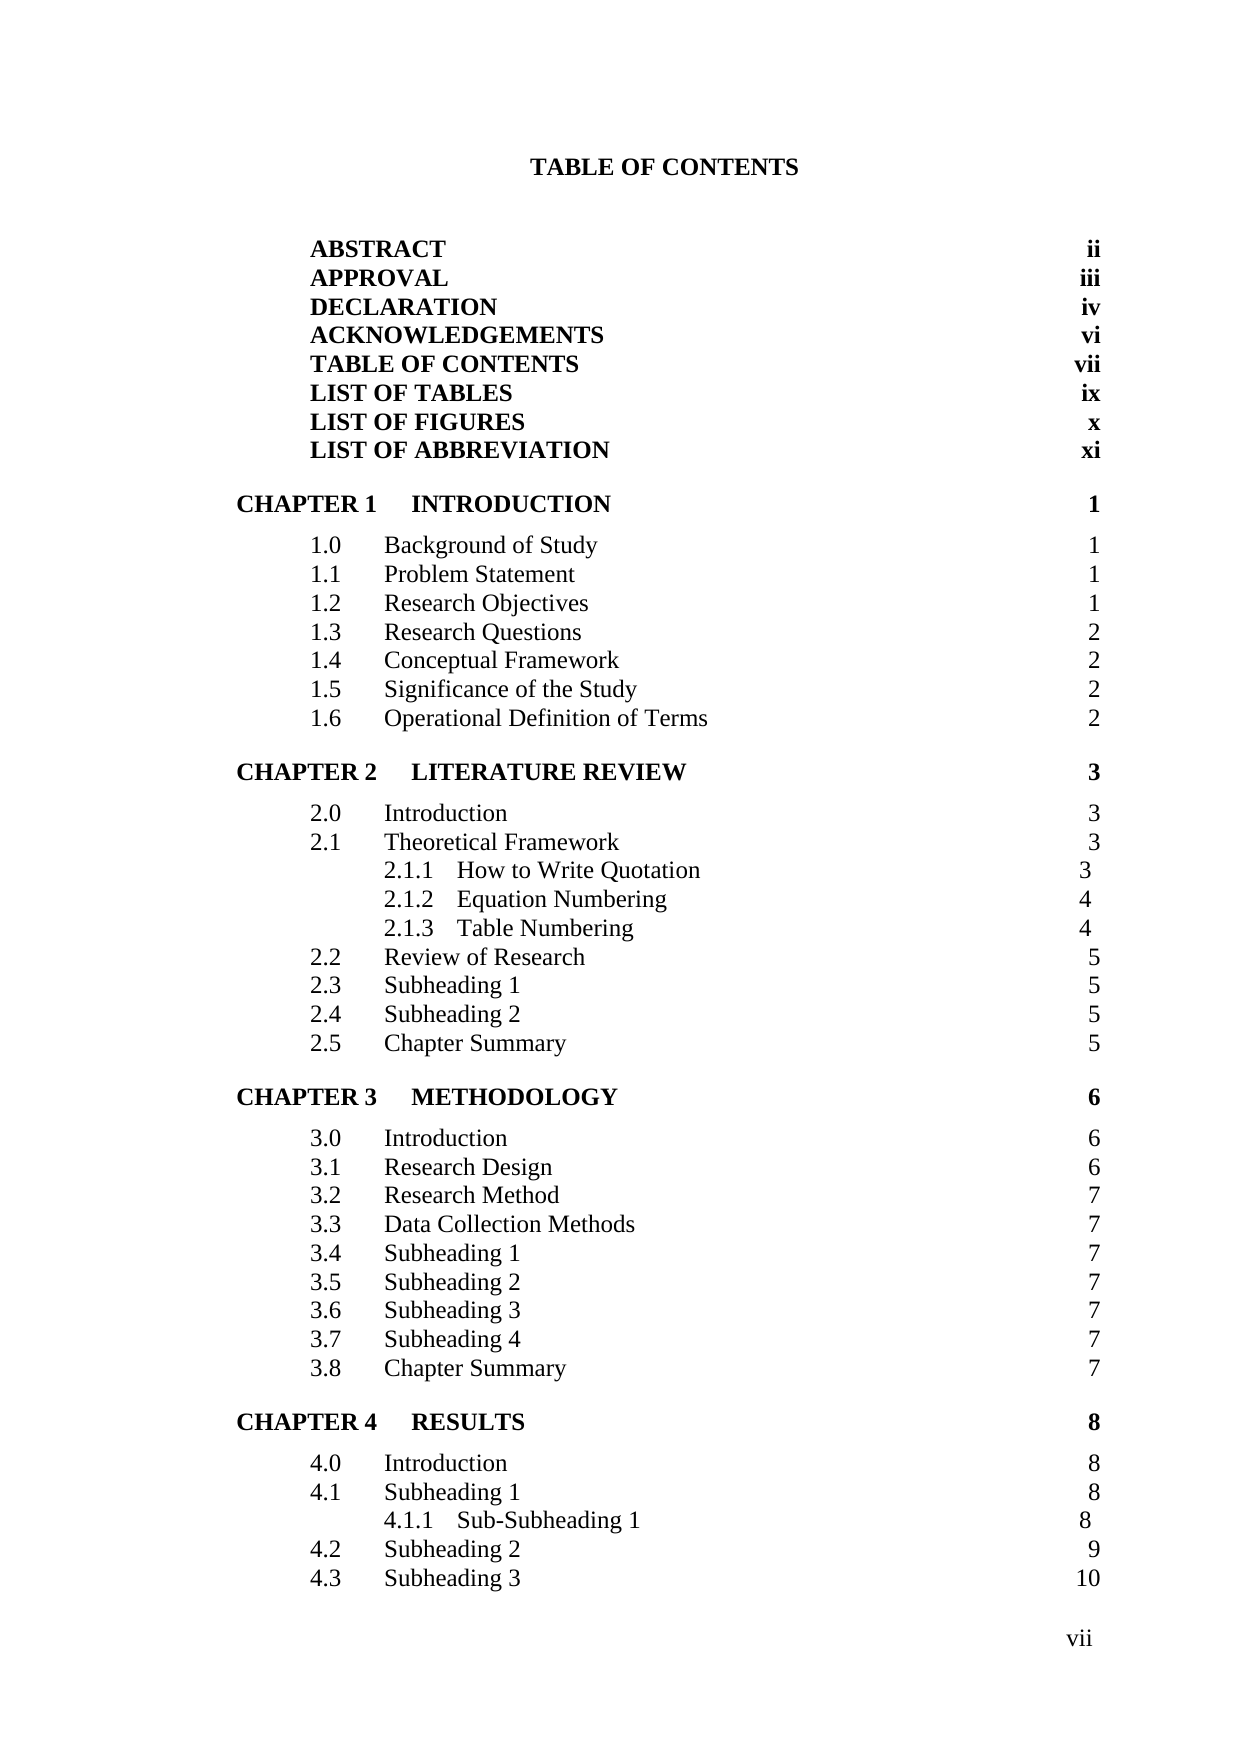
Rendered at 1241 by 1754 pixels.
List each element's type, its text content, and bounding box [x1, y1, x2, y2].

text 2.1.3 Table Numbering 4 [384, 913, 1092, 942]
text 2.3 Subheading 1 5 [310, 971, 1092, 999]
text 3.4 Subheading 1 7 [310, 1238, 1092, 1267]
text CHAPTER 2 LITERATURE REVIEW 3 [236, 757, 1092, 786]
text CHAPTER 4 RESULTS 8 [236, 1407, 1092, 1436]
text CHAPTER 1 INTRODUCTION 1 [236, 489, 1092, 518]
text 1.4 Conceptual Framework 2 [310, 646, 1092, 674]
text 4.1 Subheading 1 8 [310, 1477, 1092, 1506]
text 3.7 Subheading 4 7 [310, 1324, 1092, 1353]
text 3.3 Data Collection Methods 7 [310, 1209, 1092, 1238]
text ABSTRACT ii [310, 234, 1092, 263]
text LIST OF FIGURES x [310, 407, 1092, 436]
text 3.1 Research Design 6 [310, 1152, 1092, 1181]
text APPROVAL iii [310, 263, 1092, 292]
text 2.2 Review of Research 5 [310, 942, 1092, 971]
text 3.8 Chapter Summary 7 [310, 1353, 1092, 1382]
text 1.3 Research Questions 2 [310, 617, 1092, 646]
text 4.3 Subheading 3 10 [310, 1563, 1092, 1592]
text 2.5 Chapter Summary 5 [310, 1028, 1092, 1057]
text 1.0 Background of Study 1 [310, 531, 1092, 559]
text 4.0 Introduction 8 [310, 1448, 1092, 1477]
text 3.2 Research Method 7 [310, 1181, 1092, 1209]
text 3.5 Subheading 2 7 [310, 1267, 1092, 1296]
text ACKNOWLEDGEMENTS vi [310, 321, 1092, 349]
text 1.5 Significance of the Study 2 [310, 674, 1092, 703]
text LIST OF TABLES ix [310, 378, 1092, 407]
text DECLARATION iv [310, 292, 1092, 321]
text 2.4 Subheading 2 5 [310, 999, 1092, 1028]
text 4.1.1 Sub-Subheading 1 8 [384, 1506, 1092, 1534]
text 1.6 Operational Definition of Terms 2 [310, 703, 1092, 732]
title TABLE OF CONTENTS [236, 152, 1092, 181]
text 2.1 Theoretical Framework 3 [310, 827, 1092, 856]
text CHAPTER 3 METHODOLOGY 6 [236, 1082, 1092, 1111]
text 2.0 Introduction 3 [310, 798, 1092, 827]
text 2.1.1 How to Write Quotation 3 [384, 856, 1092, 884]
text 1.1 Problem Statement 1 [310, 559, 1092, 588]
text LIST OF ABBREVIATION xi [310, 436, 1092, 464]
text 1.2 Research Objectives 1 [310, 588, 1092, 617]
text 3.6 Subheading 3 7 [310, 1296, 1092, 1324]
text TABLE OF CONTENTS vii [310, 349, 1092, 378]
text 2.1.2 Equation Numbering 4 [384, 884, 1092, 913]
text 3.0 Introduction 6 [310, 1123, 1092, 1152]
text 4.2 Subheading 2 9 [310, 1534, 1092, 1563]
